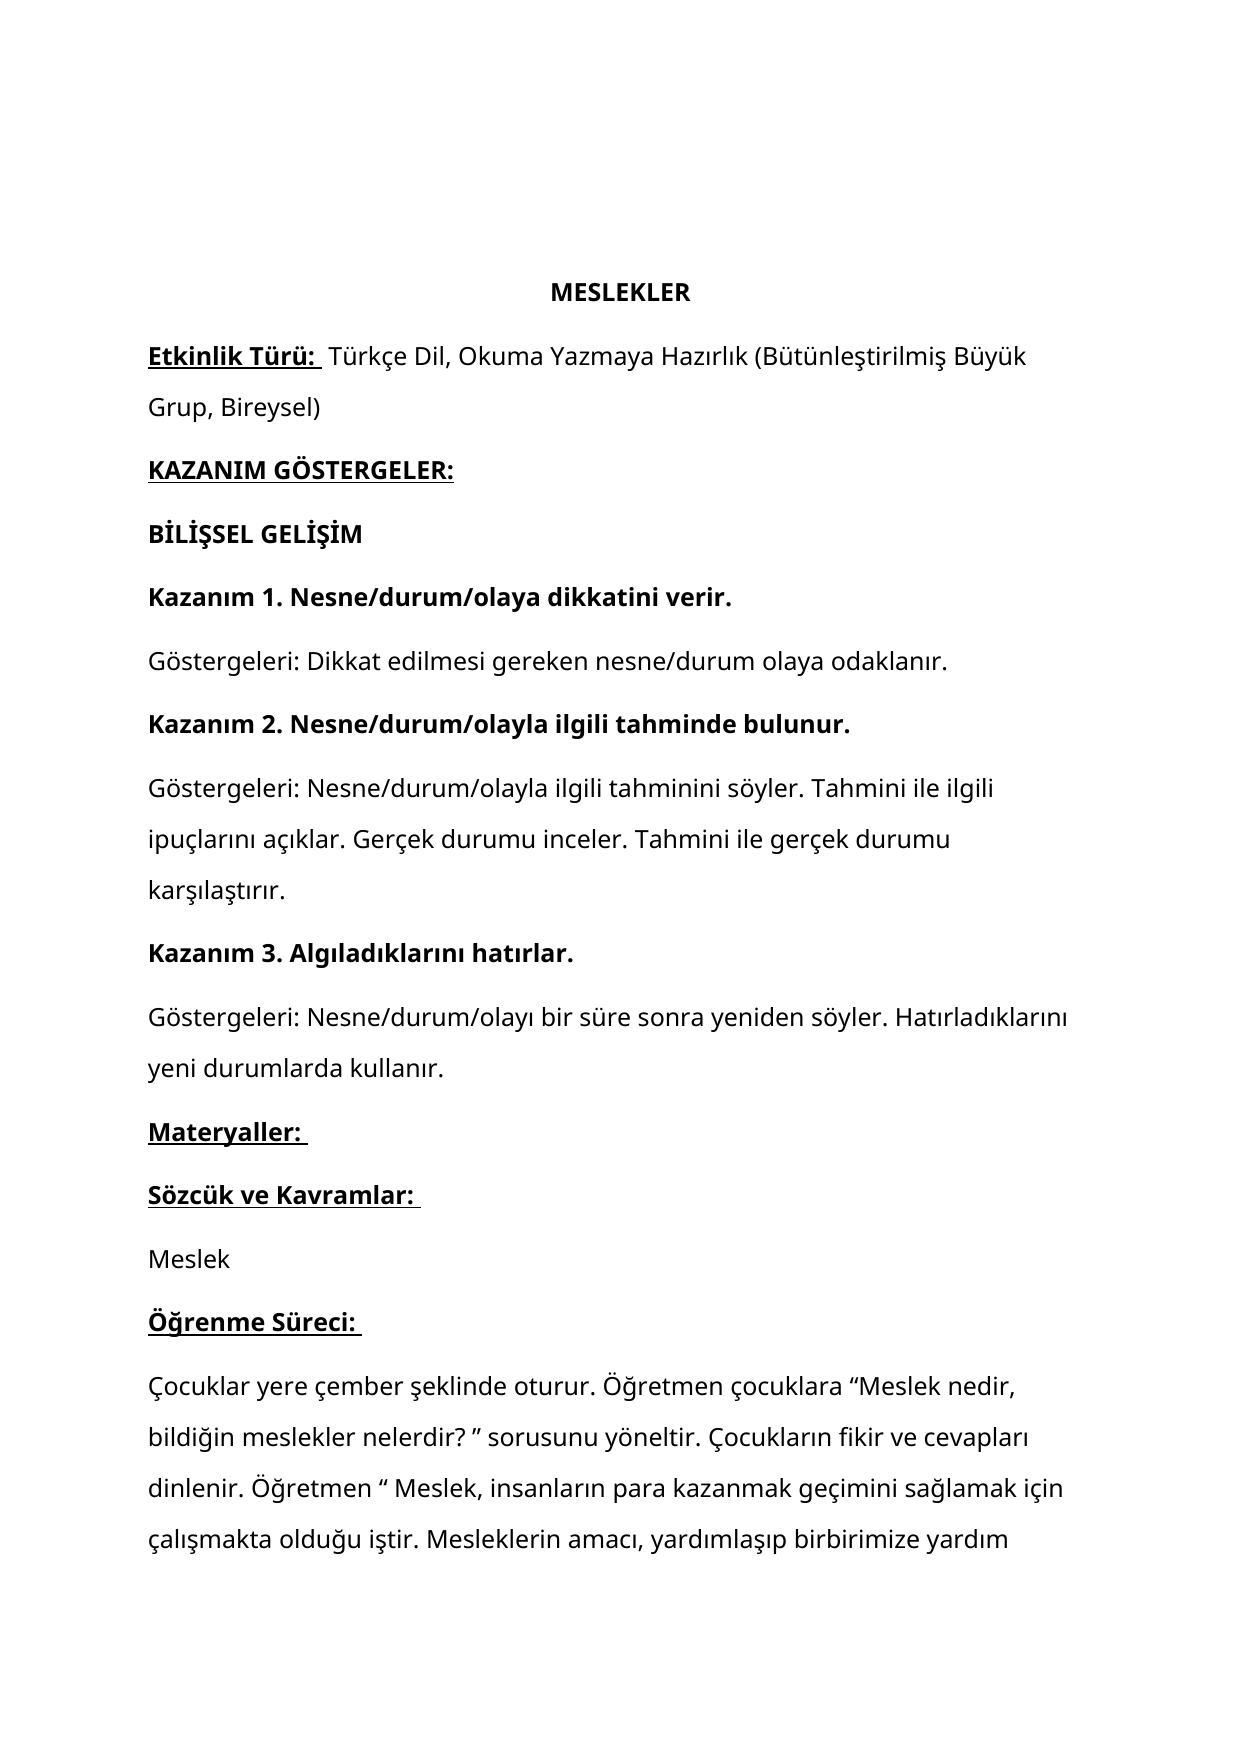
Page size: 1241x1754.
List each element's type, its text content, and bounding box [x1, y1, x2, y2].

text MESLEKLER [148, 275, 1093, 309]
text KAZANIM GÖSTERGELER: [148, 453, 1093, 487]
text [148, 1368, 1093, 1556]
text Göstergeleri: Nesne/durum/olayla ilgili tahminini söyler. Tahmini ile ilgili ipuçlarını açıklar. Gerçek durumu inceler. Tahmini ile gerçek durumu karşılaştırır. [148, 771, 1093, 907]
text Kazanım 3. Algıladıklarını hatırlar. [148, 936, 1093, 970]
text Göstergeleri: Dikkat edilmesi gereken nesne/durum olaya odaklanır. [148, 643, 1093, 677]
text Materyaller: [148, 1114, 1093, 1148]
text BİLİŞSEL GELİŞİM [148, 516, 1093, 550]
text Sözcük ve Kavramlar: [148, 1178, 1093, 1212]
text Kazanım 2. Nesne/durum/olayla ilgili tahminde bulunur. [148, 707, 1093, 741]
text Göstergeleri: Nesne/durum/olayı bir süre sonra yeniden söyler. Hatırladıklarını yeni durumlarda kullanır. [148, 1000, 1093, 1085]
text Kazanım 1. Nesne/durum/olaya dikkatini verir. [148, 580, 1093, 614]
text Öğrenme Süreci: [148, 1305, 1093, 1339]
text Meslek [148, 1241, 1093, 1275]
text Etkinlik Türü: Türkçe Dil, Okuma Yazmaya Hazırlık (Bütünleştirilmiş Büyük Grup, Bireysel) [148, 338, 1093, 423]
